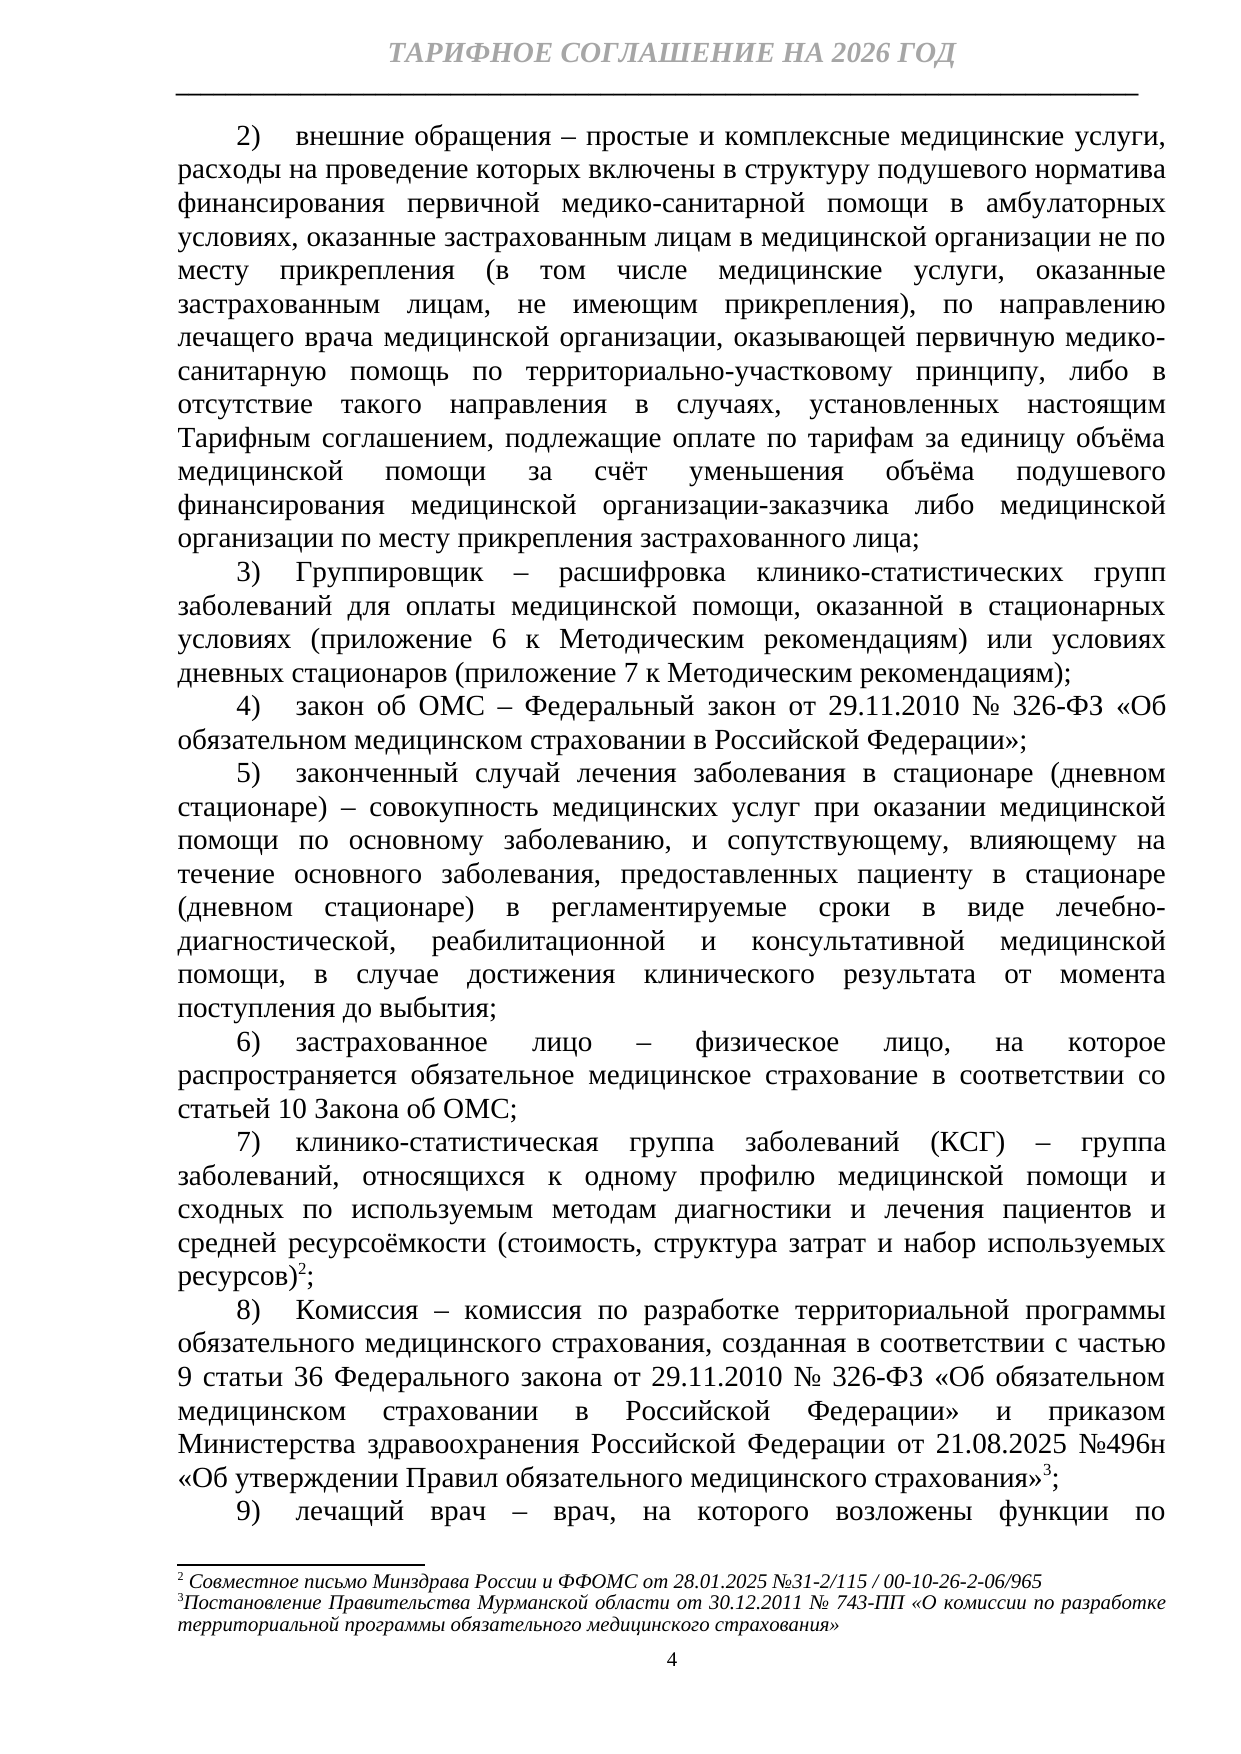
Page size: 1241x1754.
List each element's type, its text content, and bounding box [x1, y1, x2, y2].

list Группировщик – расшифровка клинико-статистических групп заболеваний для оплаты медицинской помощи, оказанной в стационарных условиях (приложение 6 к Методическим рекомендациям) или условиях дневных стационаров (приложение 7 к Методическим рекомендациям); [177, 554, 1167, 688]
list закон об ОМС – Федеральный закон от 29.11.2010 № 326-ФЗ «Об обязательном медицинском страховании в Российской Федерации»; [177, 688, 1167, 755]
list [177, 1493, 1167, 1527]
list Комиссия – комиссия по разработке территориальной программы обязательного медицинского страхования, созданная в соответствии с частью 9 статьи 36 Федерального закона от 29.11.2010 № 326-ФЗ «Об обязательном медицинском страховании в Российской Федерации» и приказом Министерства здравоохранения Российской Федерации от 21.08.2025 №496н «Об утверждении Правил обязательного медицинского страхования»; [177, 1292, 1167, 1493]
list клинико-статистическая группа заболеваний (КСГ) – группа заболеваний, относящихся к одному профилю медицинской помощи и сходных по используемым методам диагностики и лечения пациентов и средней ресурсоёмкости (стоимость, структура затрат и набор используемых ресурсов); [177, 1124, 1167, 1292]
list законченный случай лечения заболевания в стационаре (дневном стационаре) – совокупность медицинских услуг при оказании медицинской помощи по основному заболеванию, и сопутствующему, влияющему на течение основного заболевания, предоставленных пациенту в стационаре (дневном стационаре) в регламентируемые сроки в виде лечебно-диагностической, реабилитационной и консультативной медицинской помощи, в случае достижения клинического результата от момента поступления до выбытия; [177, 755, 1167, 1024]
list внешние обращения – простые и комплексные медицинские услуги, расходы на проведение которых включены в структуру подушевого норматива финансирования первичной медико-санитарной помощи в амбулаторных условиях, оказанные застрахованным лицам в медицинской организации не по месту прикрепления (в том числе медицинские услуги, оказанные застрахованным лицам, не имеющим прикрепления), по направлению лечащего врача медицинской организации, оказывающей первичную медико-санитарную помощь по территориально-участковому принципу, либо в отсутствие такого направления в случаях, установленных настоящим Тарифным соглашением, подлежащие оплате по тарифам за единицу объёма медицинской помощи за счёт уменьшения объёма подушевого финансирования медицинской организации-заказчика либо медицинской организации по месту прикрепления застрахованного лица; [177, 118, 1167, 554]
list застрахованное лицо – физическое лицо, на которое распространяется обязательное медицинское страхование в соответствии со статьей 10 Закона об ОМС; [177, 1024, 1167, 1124]
